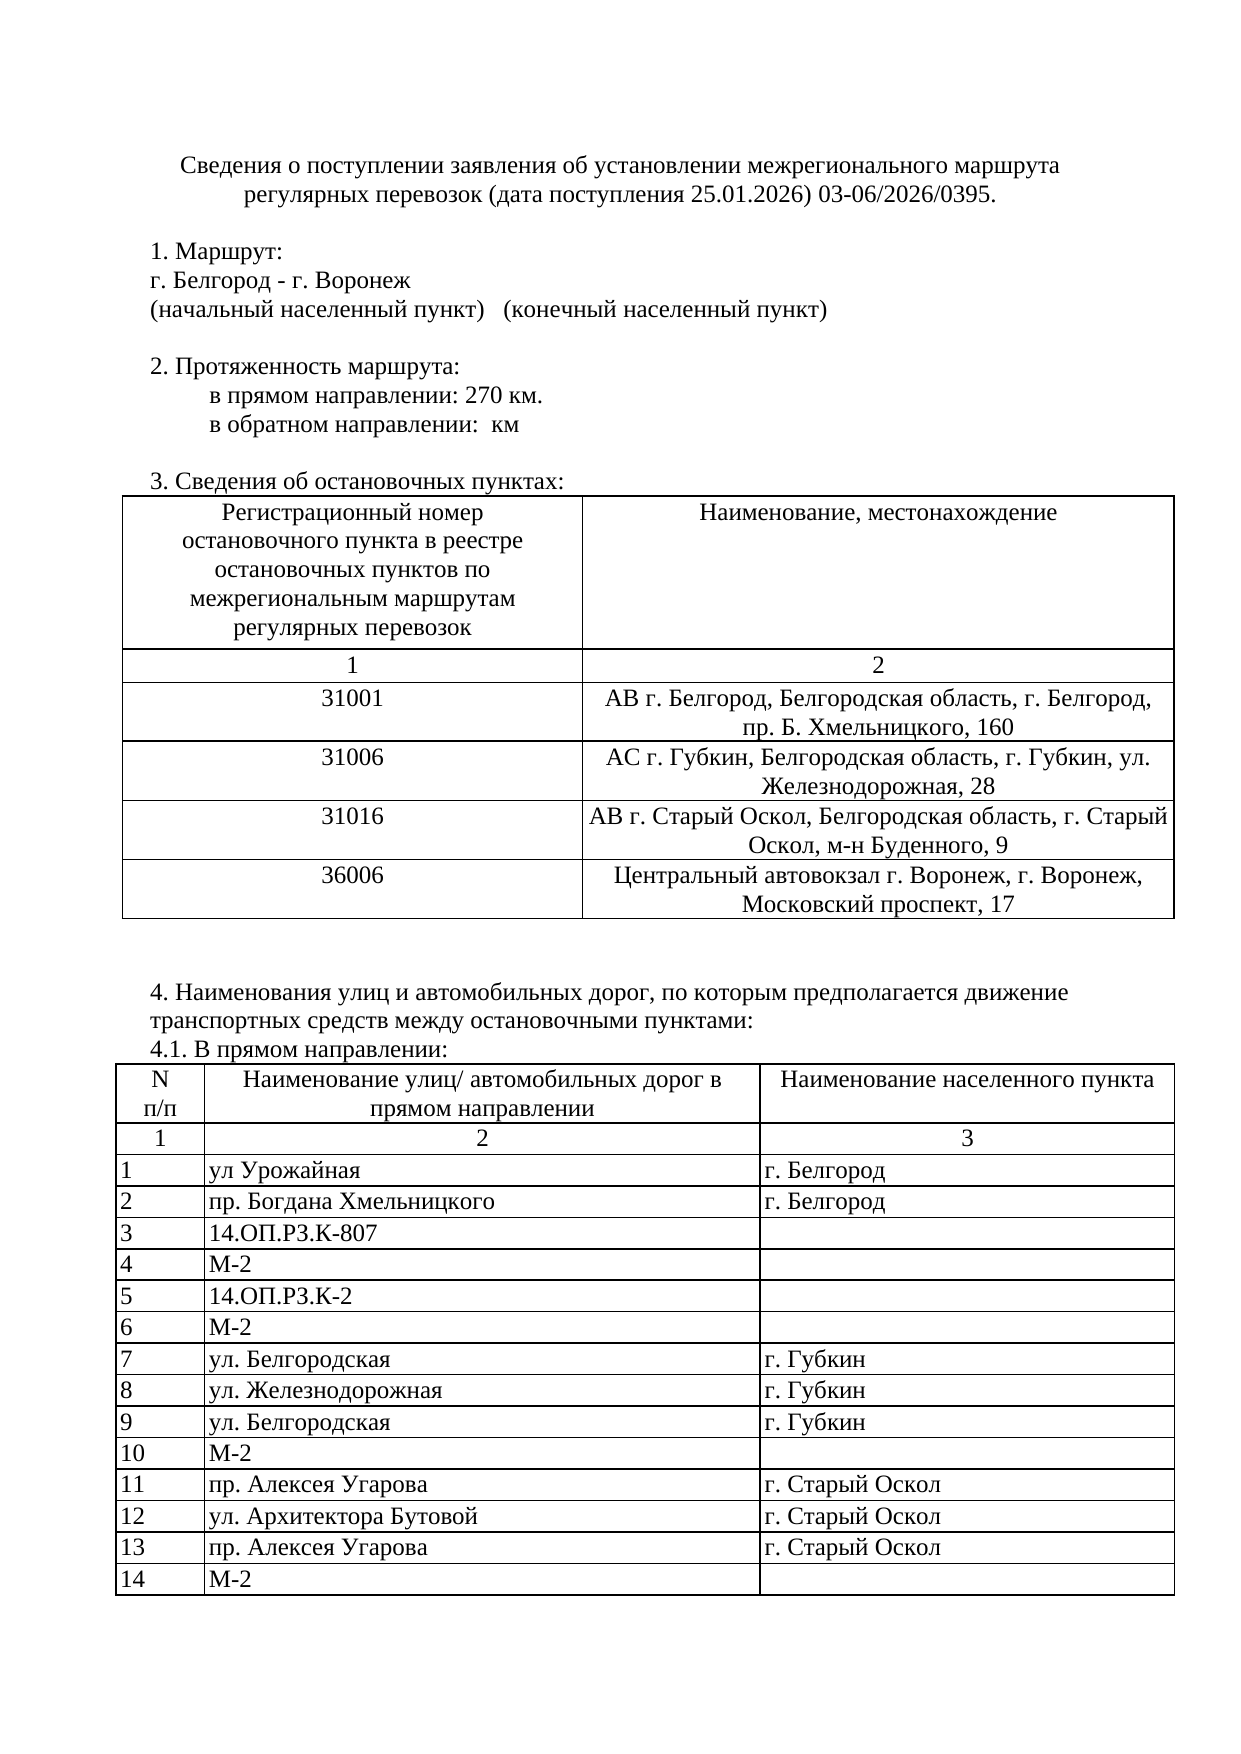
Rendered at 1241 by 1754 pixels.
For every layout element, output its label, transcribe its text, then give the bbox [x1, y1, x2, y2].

text в обратном направлении: км [150, 409, 1090, 437]
table_cell 14.ОП.РЗ.К-807 [205, 1218, 759, 1248]
table_cell 36006 [123, 860, 582, 918]
table_cell 2 [205, 1124, 759, 1153]
table_cell ул Урожайная [205, 1155, 759, 1185]
table_cell г. Белгород [761, 1187, 1174, 1216]
table_cell г. Белгород [761, 1155, 1174, 1185]
table_header Наименование, местонахождение [583, 497, 1173, 648]
table_cell 7 [117, 1344, 204, 1374]
table_cell г. Губкин [761, 1344, 1174, 1374]
text 2. Протяженность маршрута: [150, 351, 1090, 380]
text 1. Маршрут: [150, 236, 1090, 265]
table_cell М-2 [205, 1250, 759, 1279]
table_cell [761, 1438, 1174, 1468]
table_cell М-2 [205, 1312, 759, 1342]
table_cell 1 [117, 1155, 204, 1185]
table_cell 14.ОП.РЗ.К-2 [205, 1281, 759, 1311]
text Сведения о поступлении заявления об установлении межрегионального маршрута регулярных перевозок (дата поступления 25.01.2026) 03-06/2026/0395. [150, 150, 1090, 207]
table_header Наименование улиц/ автомобильных дорог в прямом направлении [205, 1065, 759, 1122]
table_cell ул. Белгородская [205, 1344, 759, 1374]
table_cell [761, 1218, 1174, 1248]
table_cell Центральный автовокзал г. Воронеж, г. Воронеж, Московский проспект, 17 [583, 860, 1173, 918]
table_cell пр. Богдана Хмельницкого [205, 1187, 759, 1216]
table_header N п/п [117, 1065, 204, 1122]
table_cell г. Старый Оскол [761, 1501, 1174, 1531]
table_cell 9 [117, 1407, 204, 1437]
table_cell 3 [117, 1218, 204, 1248]
table_header Регистрационный номер остановочного пункта в реестре остановочных пунктов по межрегиональным маршрутам регулярных перевозок [123, 497, 582, 648]
table_cell 4 [117, 1250, 204, 1279]
table_cell [761, 1312, 1174, 1342]
table_cell 5 [117, 1281, 204, 1311]
text 4.1. В прямом направлении: [150, 1034, 1090, 1063]
table_cell [761, 1281, 1174, 1311]
table_cell [761, 1564, 1174, 1594]
table_cell г. Губкин [761, 1375, 1174, 1405]
table_cell 31016 [123, 801, 582, 858]
table_cell 12 [117, 1501, 204, 1531]
table_cell ул. Железнодорожная [205, 1375, 759, 1405]
table_cell 1 [123, 650, 582, 681]
table_cell пр. Алексея Угарова [205, 1470, 759, 1499]
table_cell М-2 [205, 1438, 759, 1468]
table_cell 14 [117, 1564, 204, 1594]
table_cell пр. Алексея Угарова [205, 1533, 759, 1562]
table_cell 31006 [123, 742, 582, 799]
table_cell М-2 [205, 1564, 759, 1594]
text 4. Наименования улиц и автомобильных дорог, по которым предполагается движение транспортных средств между остановочными пунктами: [150, 977, 1090, 1034]
table_cell 31001 [123, 683, 582, 740]
table_cell ул. Архитектора Бутовой [205, 1501, 759, 1531]
table_cell 8 [117, 1375, 204, 1405]
table_cell 2 [117, 1187, 204, 1216]
text в прямом направлении: 270 км. [150, 380, 1090, 409]
table_cell ул. Белгородская [205, 1407, 759, 1437]
table_cell 10 [117, 1438, 204, 1468]
table_cell АВ г. Белгород, Белгородская область, г. Белгород, пр. Б. Хмельницкого, 160 [583, 683, 1173, 740]
table_cell 1 [117, 1124, 204, 1153]
table_cell [761, 1250, 1174, 1279]
table_header Наименование населенного пункта [761, 1065, 1174, 1122]
table_cell 2 [583, 650, 1173, 681]
table_cell г. Старый Оскол [761, 1533, 1174, 1562]
table_cell 3 [761, 1124, 1174, 1153]
table_cell 13 [117, 1533, 204, 1562]
table_cell 6 [117, 1312, 204, 1342]
table_cell 11 [117, 1470, 204, 1499]
table_cell АС г. Губкин, Белгородская область, г. Губкин, ул. Железнодорожная, 28 [583, 742, 1173, 799]
text 3. Сведения об остановочных пунктах: [150, 466, 1090, 495]
text (начальный населенный пункт) (конечный населенный пункт) [150, 294, 1090, 322]
table_cell г. Губкин [761, 1407, 1174, 1437]
text г. Белгород - г. Воронеж [150, 265, 1090, 294]
table_cell АВ г. Старый Оскол, Белгородская область, г. Старый Оскол, м-н Буденного, 9 [583, 801, 1173, 858]
table_cell г. Старый Оскол [761, 1470, 1174, 1499]
